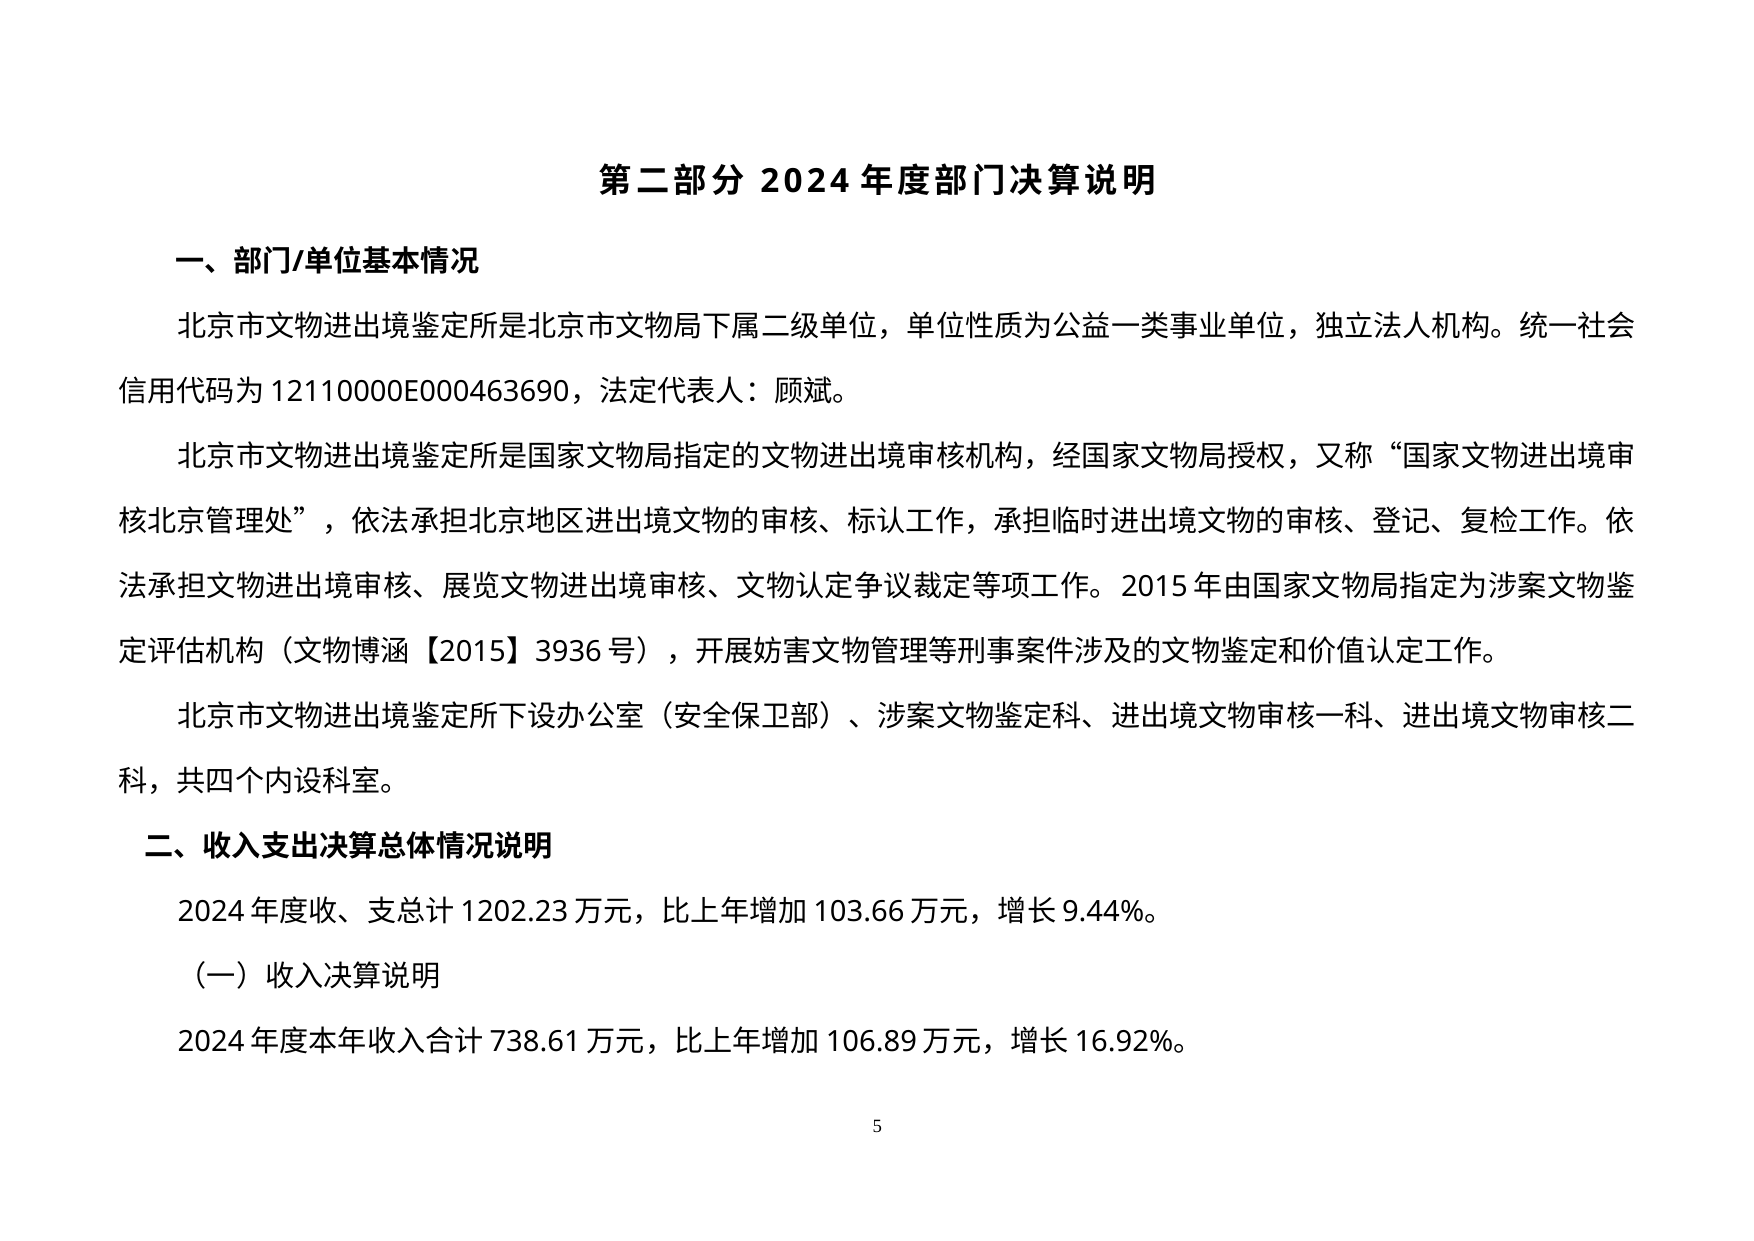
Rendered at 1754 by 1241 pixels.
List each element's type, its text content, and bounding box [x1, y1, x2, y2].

text （一）收入决算说明 [118, 942, 1636, 1007]
text 二、收入支出决算总体情况说明 [118, 812, 1636, 877]
text 北京市文物进出境鉴定所是国家文物局指定的文物进出境审核机构，经国家文物局授权，又称“国家文物进出境审核北京管理处”，依法承担北京地区进出境文物的审核、标认工作，承担临时进出境文物的审核、登记、复检工作。依法承担文物进出境审核、展览文物进出境审核、文物认定争议裁定等项工作。2015年由国家文物局指定为涉案文物鉴定评估机构（文物博涵【2015】3936号），开展妨害文物管理等刑事案件涉及的文物鉴定和价值认定工作。 [118, 422, 1636, 682]
text 第二部分 2024年度部门决算说明 [118, 145, 1636, 210]
text 北京市文物进出境鉴定所是北京市文物局下属二级单位，单位性质为公益一类事业单位，独立法人机构。统一社会信用代码为12110000E000463690，法定代表人：顾斌。 [118, 292, 1636, 422]
text 北京市文物进出境鉴定所下设办公室（安全保卫部）、涉案文物鉴定科、进出境文物审核一科、进出境文物审核二科，共四个内设科室。 [118, 682, 1636, 812]
text 2024年度本年收入合计738.61万元，比上年增加106.89万元，增长16.92%。 [118, 1007, 1636, 1072]
text 一、部门/单位基本情况 [118, 227, 1636, 292]
text 2024年度收、支总计1202.23万元，比上年增加103.66万元，增长9.44%。 [118, 877, 1636, 942]
